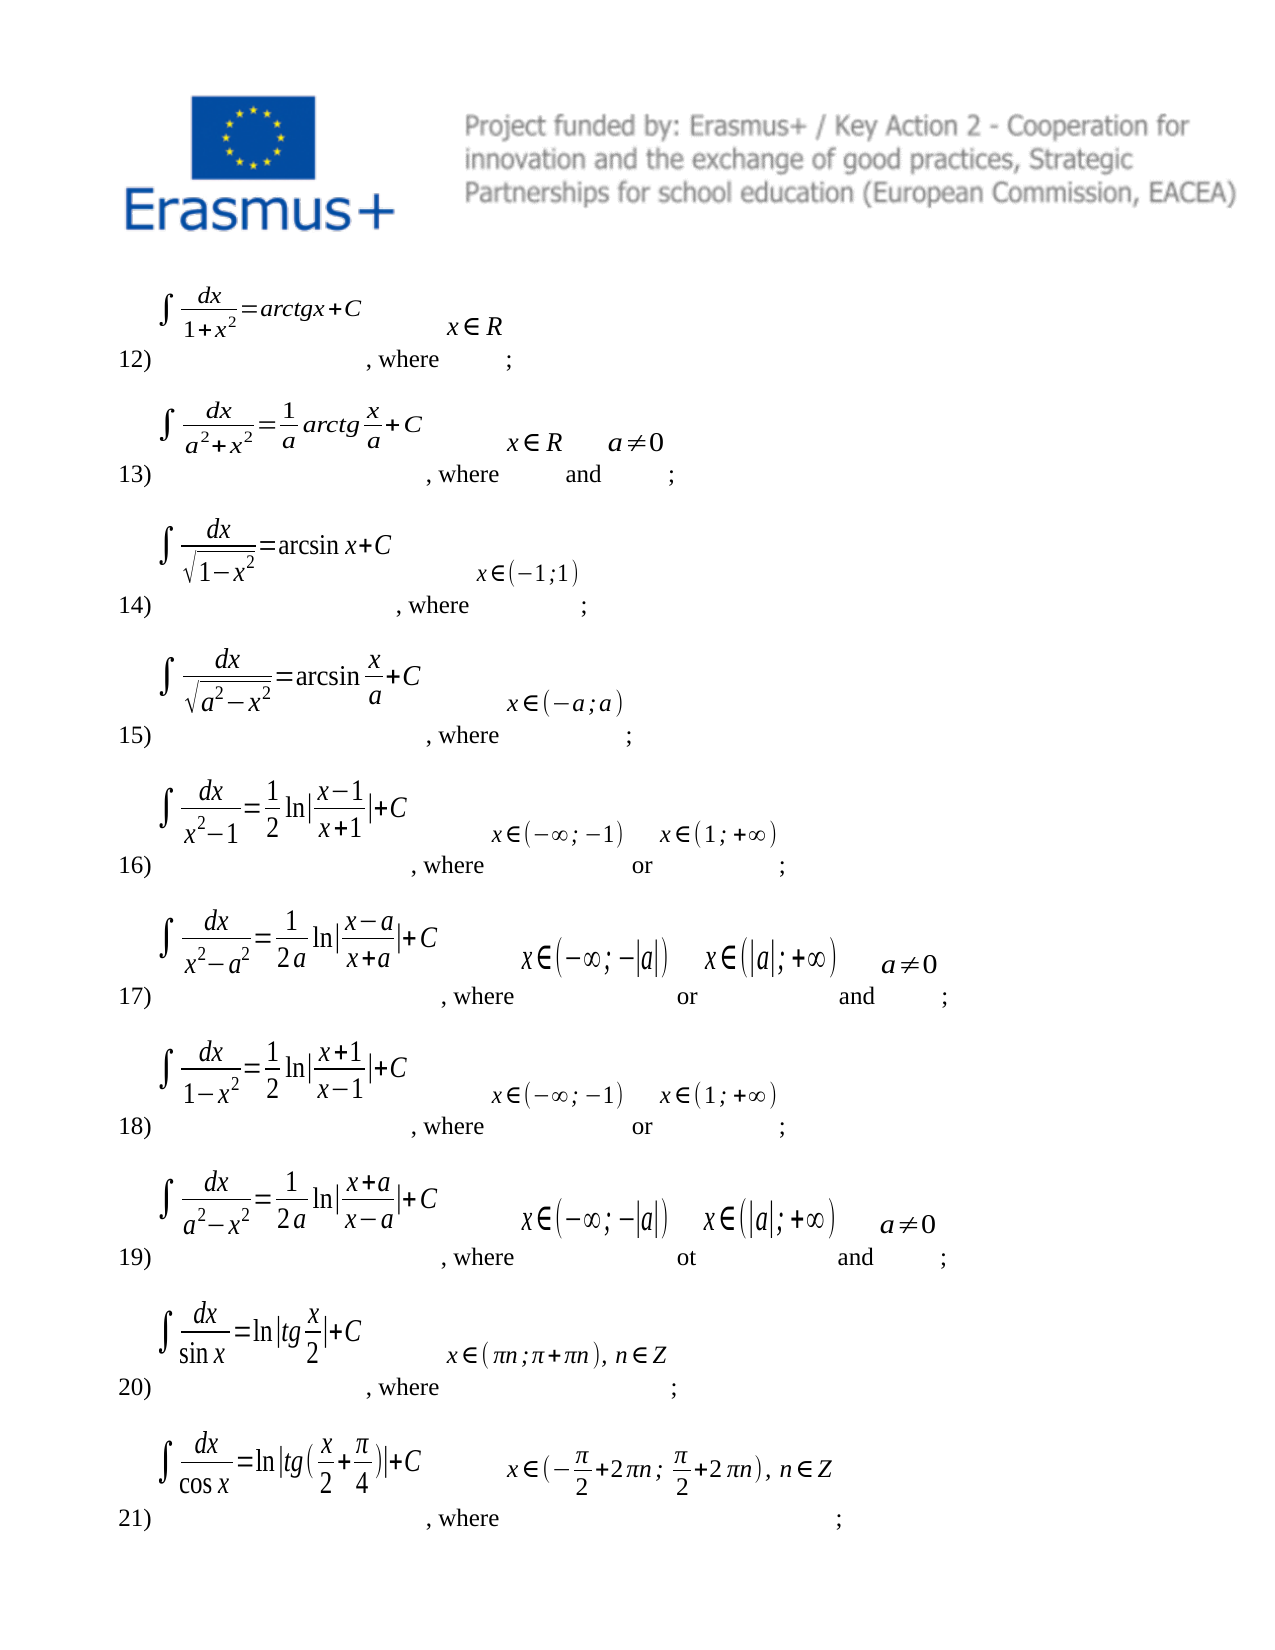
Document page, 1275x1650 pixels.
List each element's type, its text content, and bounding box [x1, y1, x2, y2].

list , where ; [118, 1426, 1186, 1531]
list , where ; [118, 282, 1186, 373]
list , where and ; [118, 398, 1186, 488]
list , where ; [118, 513, 1186, 618]
list , where ; [118, 1296, 1186, 1401]
list , where ot and ; [118, 1165, 1186, 1271]
picture [455, 102, 1244, 214]
list , where or and ; [118, 904, 1186, 1010]
list , where or ; [118, 1035, 1186, 1140]
list , where ; [118, 643, 1186, 749]
list , where or ; [118, 774, 1186, 879]
picture [117, 73, 399, 234]
